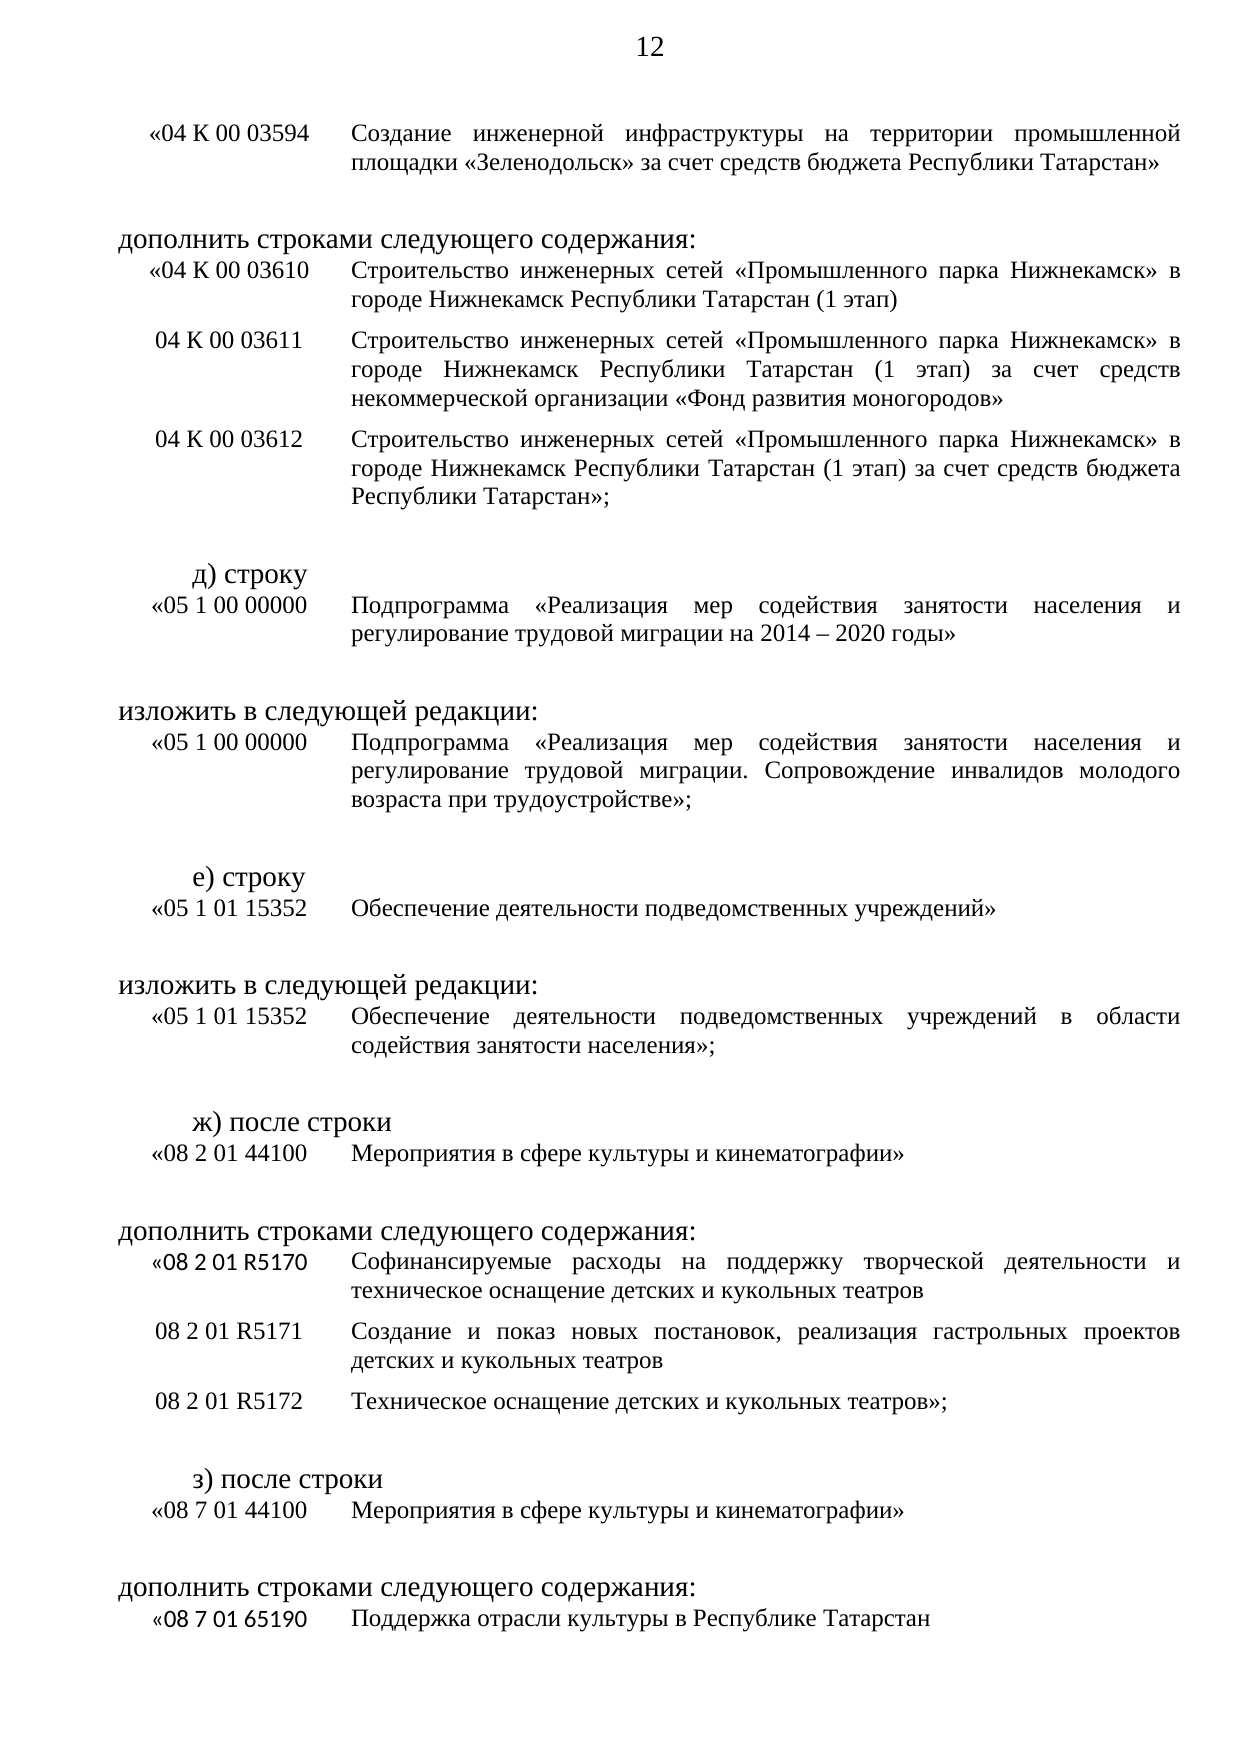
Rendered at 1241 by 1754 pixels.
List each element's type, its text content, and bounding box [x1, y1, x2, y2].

text д) строку [118, 556, 1181, 590]
table_header «05 1 01 15352 [118, 1001, 339, 1071]
table_header Софинансируемые расходы на поддержку творческой деятельности и техническое оснащение детских и кукольных театров [340, 1246, 1192, 1316]
table_header Строительство инженерных сетей «Промышленного парка Нижнекамск» в городе Нижнекамск Республики Татарстан (1 этап) [340, 255, 1192, 325]
table_header «05 1 00 00000 [118, 727, 339, 826]
text ж) после строки [118, 1104, 1181, 1138]
table_header «05 1 01 15352 [118, 893, 339, 934]
table_cell Создание и показ новых постановок, реализация гастрольных проектов детских и кукольных театров [340, 1316, 1192, 1386]
table_cell 08 2 01 R5172 [118, 1386, 339, 1428]
table_header «08 2 01 44100 [118, 1138, 339, 1179]
text з) после строки [118, 1461, 1181, 1495]
table_header «08 7 01 65190 [118, 1603, 339, 1634]
table_cell 08 2 01 R5171 [118, 1316, 339, 1386]
text дополнить строками следующего содержания: [118, 222, 1181, 255]
table_header Мероприятия в сфере культуры и кинематографии» [340, 1495, 1192, 1536]
table_header «08 2 01 R5170 [118, 1246, 339, 1316]
table_header Обеспечение деятельности подведомственных учреждений в области содействия занятости населения»; [340, 1001, 1192, 1071]
table_header «04 К 00 03610 [118, 255, 339, 325]
table_cell Техническое оснащение детских и кукольных театров»; [340, 1386, 1192, 1428]
table_header Обеспечение деятельности подведомственных учреждений» [340, 893, 1192, 934]
text дополнить строками следующего содержания: [118, 1569, 1181, 1603]
text е) строку [118, 859, 1181, 893]
table_header «08 7 01 44100 [118, 1495, 339, 1536]
table_header «04 К 00 03594 [118, 118, 339, 188]
table_cell 04 К 00 03611 [118, 325, 339, 424]
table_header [340, 1603, 1192, 1634]
table_header Подпрограмма «Реализация мер содействия занятости населения и регулирование трудовой миграции. Сопровождение инвалидов молодого возраста при трудоустройстве»; [340, 727, 1192, 826]
table_header «05 1 00 00000 [118, 590, 339, 660]
text изложить в следующей редакции: [118, 967, 1181, 1001]
text дополнить строками следующего содержания: [118, 1213, 1181, 1246]
table_cell Строительство инженерных сетей «Промышленного парка Нижнекамск» в городе Нижнекамск Республики Татарстан (1 этап) за счет средств бюджета Республики Татарстан»; [340, 424, 1192, 523]
table_cell 04 К 00 03612 [118, 424, 339, 523]
text изложить в следующей редакции: [118, 693, 1181, 727]
table_header Подпрограмма «Реализация мер содействия занятости населения и регулирование трудовой миграции на 2014 – 2020 годы» [340, 590, 1192, 660]
table_header Создание инженерной инфраструктуры на территории промышленной площадки «Зеленодольск» за счет средств бюджета Республики Татарстан» [340, 118, 1192, 188]
table_header Мероприятия в сфере культуры и кинематографии» [340, 1138, 1192, 1179]
table_cell Строительство инженерных сетей «Промышленного парка Нижнекамск» в городе Нижнекамск Республики Татарстан (1 этап) за счет средств некоммерческой организации «Фонд развития моногородов» [340, 325, 1192, 424]
